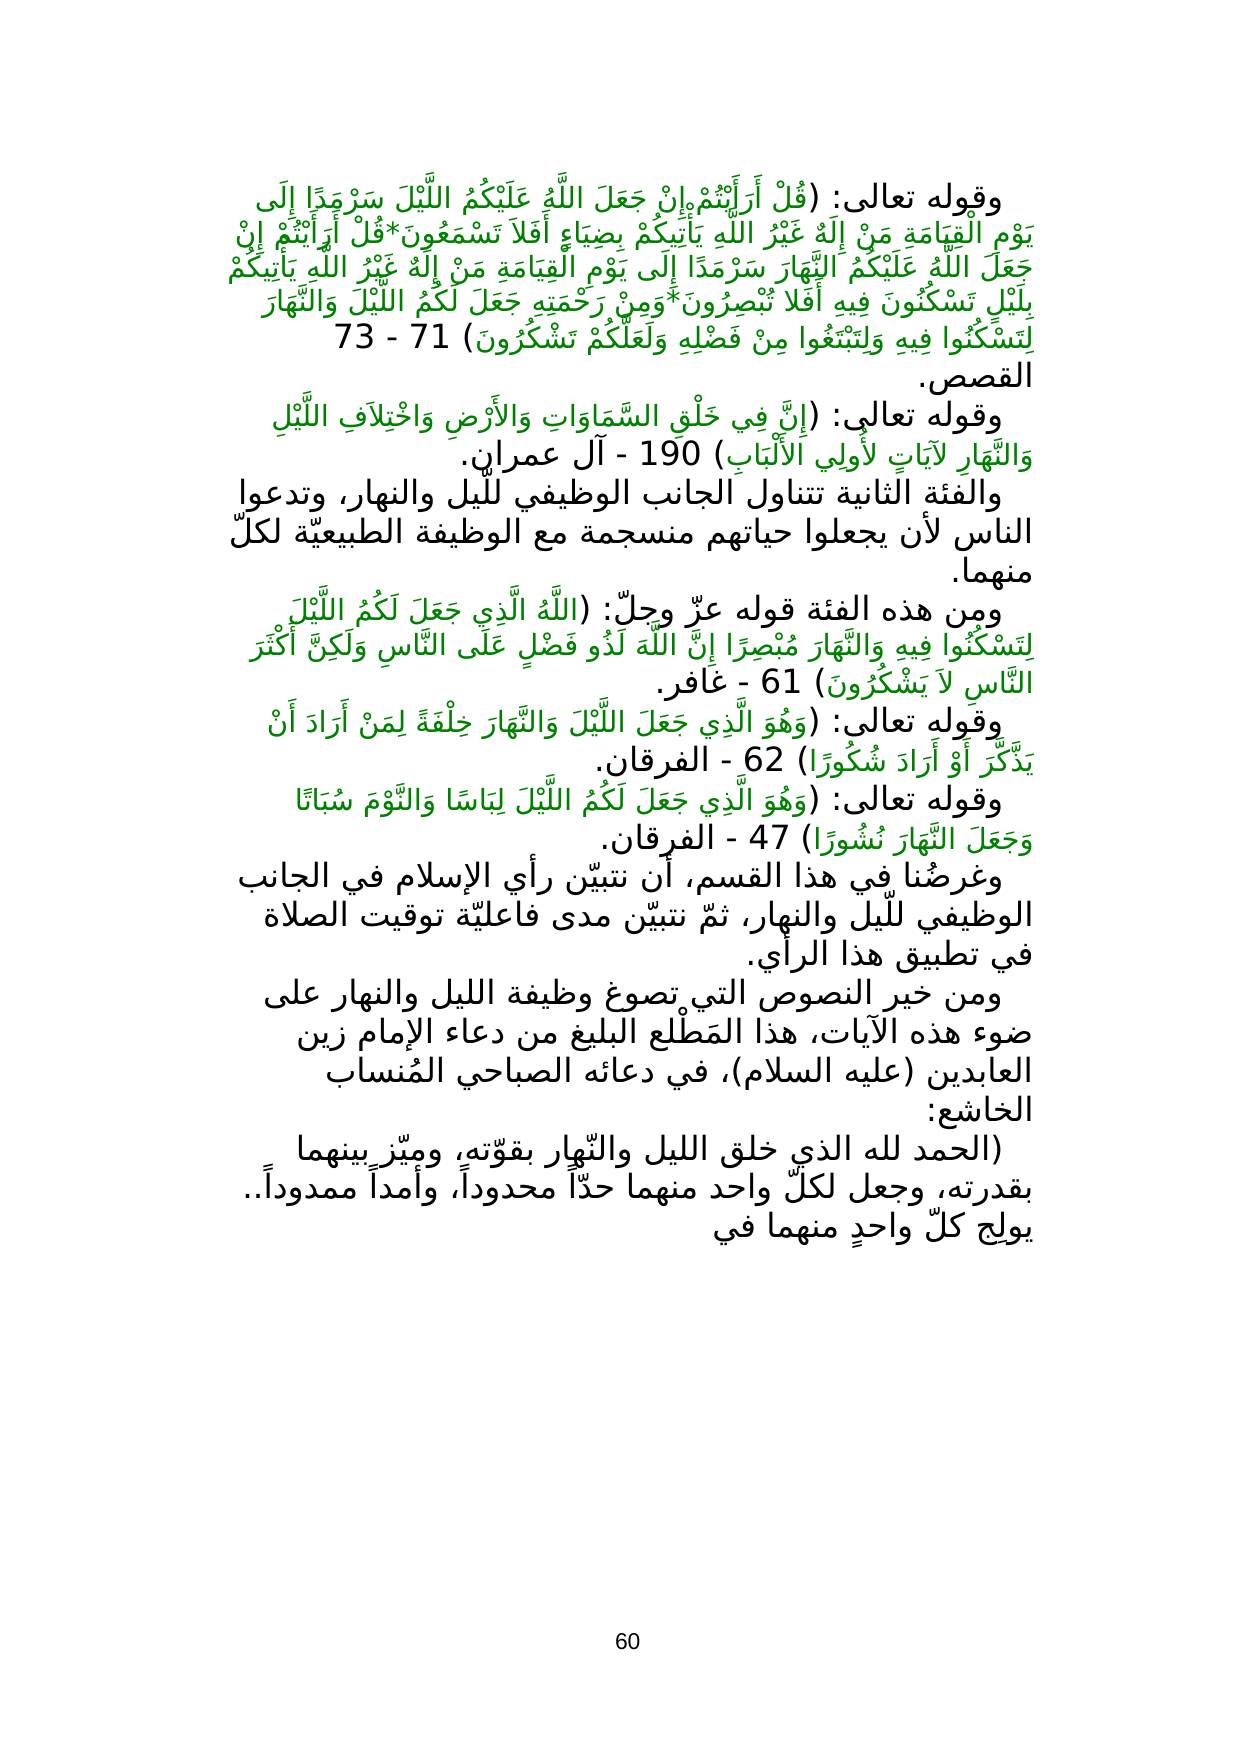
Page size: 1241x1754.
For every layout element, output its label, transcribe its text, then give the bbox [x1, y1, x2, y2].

text والفئة الثانية تتناول الجانب الوظيفي للّيل والنهار، وتدعوا الناس لأن يجعلوا حياتهم منسجمة مع الوظيفة الطبيعيّة لكلّ منهما. [222, 473, 1033, 590]
text وقوله تعالى: (وَهُوَ الَّذِي جَعَلَ اللَّيْلَ وَالنَّهَارَ خِلْفَةً لِمَنْ أَرَادَ أَنْ يَذَّكَّرَ أَوْ أَرَادَ شُكُورًا) 62 - الفرقان. [222, 702, 1033, 779]
text ومن هذه الفئة قوله عزّ وجلّ: (اللَّهُ الَّذِي جَعَلَ لَكُمُ اللَّيْلَ لِتَسْكُنُوا فِيهِ وَالنَّهَارَ مُبْصِرًا إِنَّ اللَّهَ لَذُو فَضْلٍ عَلَى النَّاسِ وَلَكِنَّ أَكْثَرَ النَّاسِ لاَ يَشْكُرُونَ) 61 - غافر. [222, 590, 1033, 702]
text وقوله تعالى: (قُلْ أَرَأَيْتُمْ إِنْ جَعَلَ اللَّهُ عَلَيْكُمُ اللَّيْلَ سَرْمَدًا إِلَى يَوْمِ الْقِيَامَةِ مَنْ إِلَهٌ غَيْرُ اللَّهِ يَأْتِيكُمْ بِضِيَاءٍ أَفَلاَ تَسْمَعُونَ*قُلْ أَرَأَيْتُمْ إِنْ جَعَلَ اللَّهُ عَلَيْكُمُ النَّهَارَ سَرْمَدًا إِلَى يَوْمِ الْقِيَامَةِ مَنْ إِلَهٌ غَيْرُ اللَّهِ يَأْتِيكُمْ بِلَيْلٍ تَسْكُنُونَ فِيهِ أَفَلا تُبْصِرُونَ*وَمِنْ رَحْمَتِهِ جَعَلَ لَكُمُ اللَّيْلَ وَالنَّهَارَ لِتَسْكُنُوا فِيهِ وَلِتَبْتَغُوا مِنْ فَضْلِهِ وَلَعَلَّكُمْ تَشْكُرُونَ) 71 - 73 القصص. [222, 177, 1033, 396]
text ومن خير النصوص التي تصوغ وظيفة الليل والنهار على ضوء هذه الآيات، هذا المَطْلع البليغ من دعاء الإمام زين العابدين (عليه السلام)، في دعائه الصباحي المُنساب الخاشع: [222, 973, 1033, 1129]
text (الحمد لله الذي خلق الليل والنّهار بقوّته، وميّز بينهما بقدرته، وجعل لكلّ واحد منهما حدّاً محدوداً، وأمداً ممدوداً.. يولِج كلّ واحدٍ منهما في [222, 1129, 1033, 1246]
text وغرضُنا في هذا القسم، أن نتبيّن رأي الإسلام في الجانب الوظيفي للّيل والنهار، ثمّ نتبيّن مدى فاعليّة توقيت الصلاة في تطبيق هذا الرأي. [222, 857, 1033, 973]
text وقوله تعالى: (وَهُوَ الَّذِي جَعَلَ لَكُمُ اللَّيْلَ لِبَاسًا وَالنَّوْمَ سُبَاتًا وَجَعَلَ النَّهَارَ نُشُورًا) 47 - الفرقان. [222, 779, 1033, 857]
text وقوله تعالى: (إِنَّ فِي خَلْقِ السَّمَاوَاتِ وَالأَرْضِ وَاخْتِلاَفِ اللَّيْلِ وَالنَّهَارِ لآيَاتٍ لأُولِي الأَلْبَابِ) 190 - آل عمران. [222, 396, 1033, 473]
